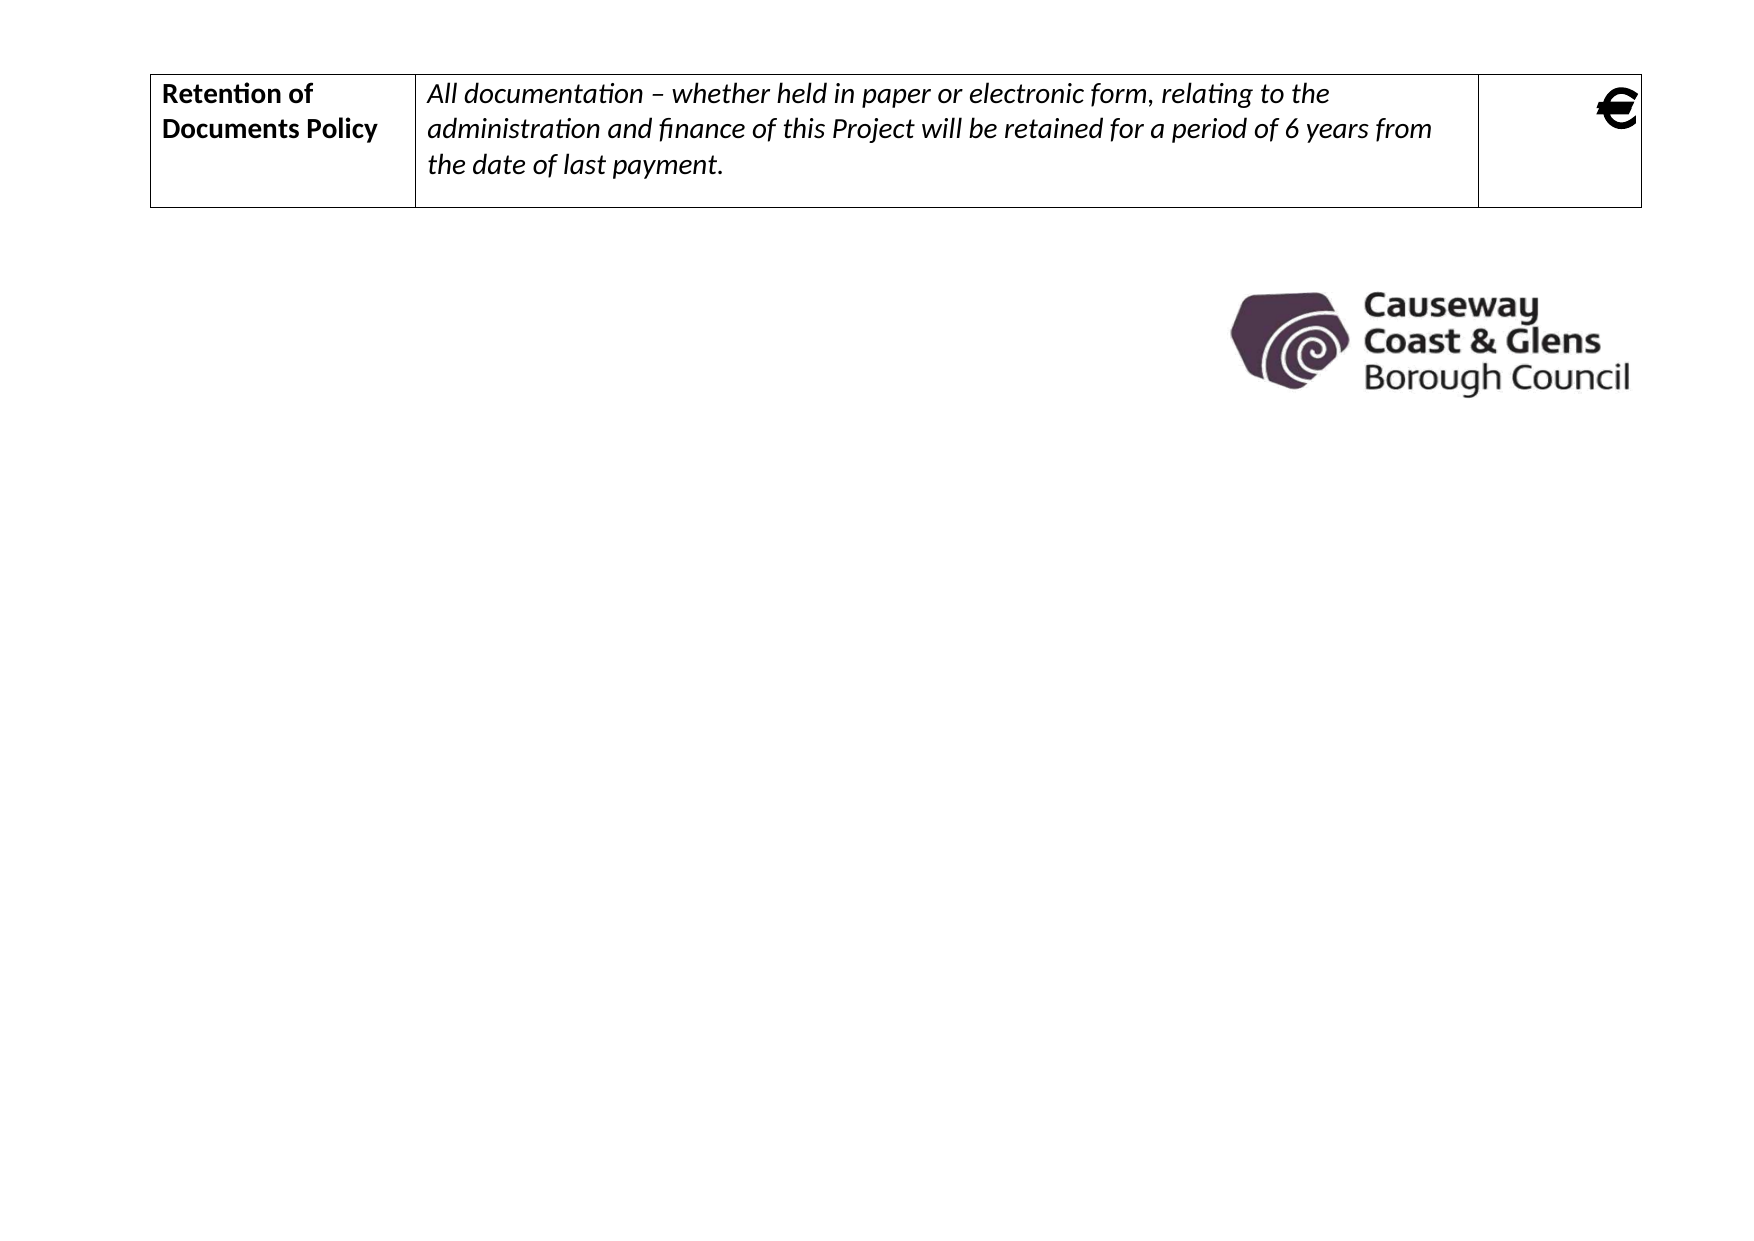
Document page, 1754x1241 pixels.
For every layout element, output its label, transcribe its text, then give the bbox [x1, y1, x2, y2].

table_cell Retention of Documents Policy [151, 75, 415, 207]
table_cell [1479, 75, 1641, 207]
picture [1226, 283, 1636, 399]
table_cell All documentation – whether held in paper or electronic form, relating to the administration and finance of this Project will be retained for a period of 6 years from the date of last payment. [416, 75, 1478, 207]
